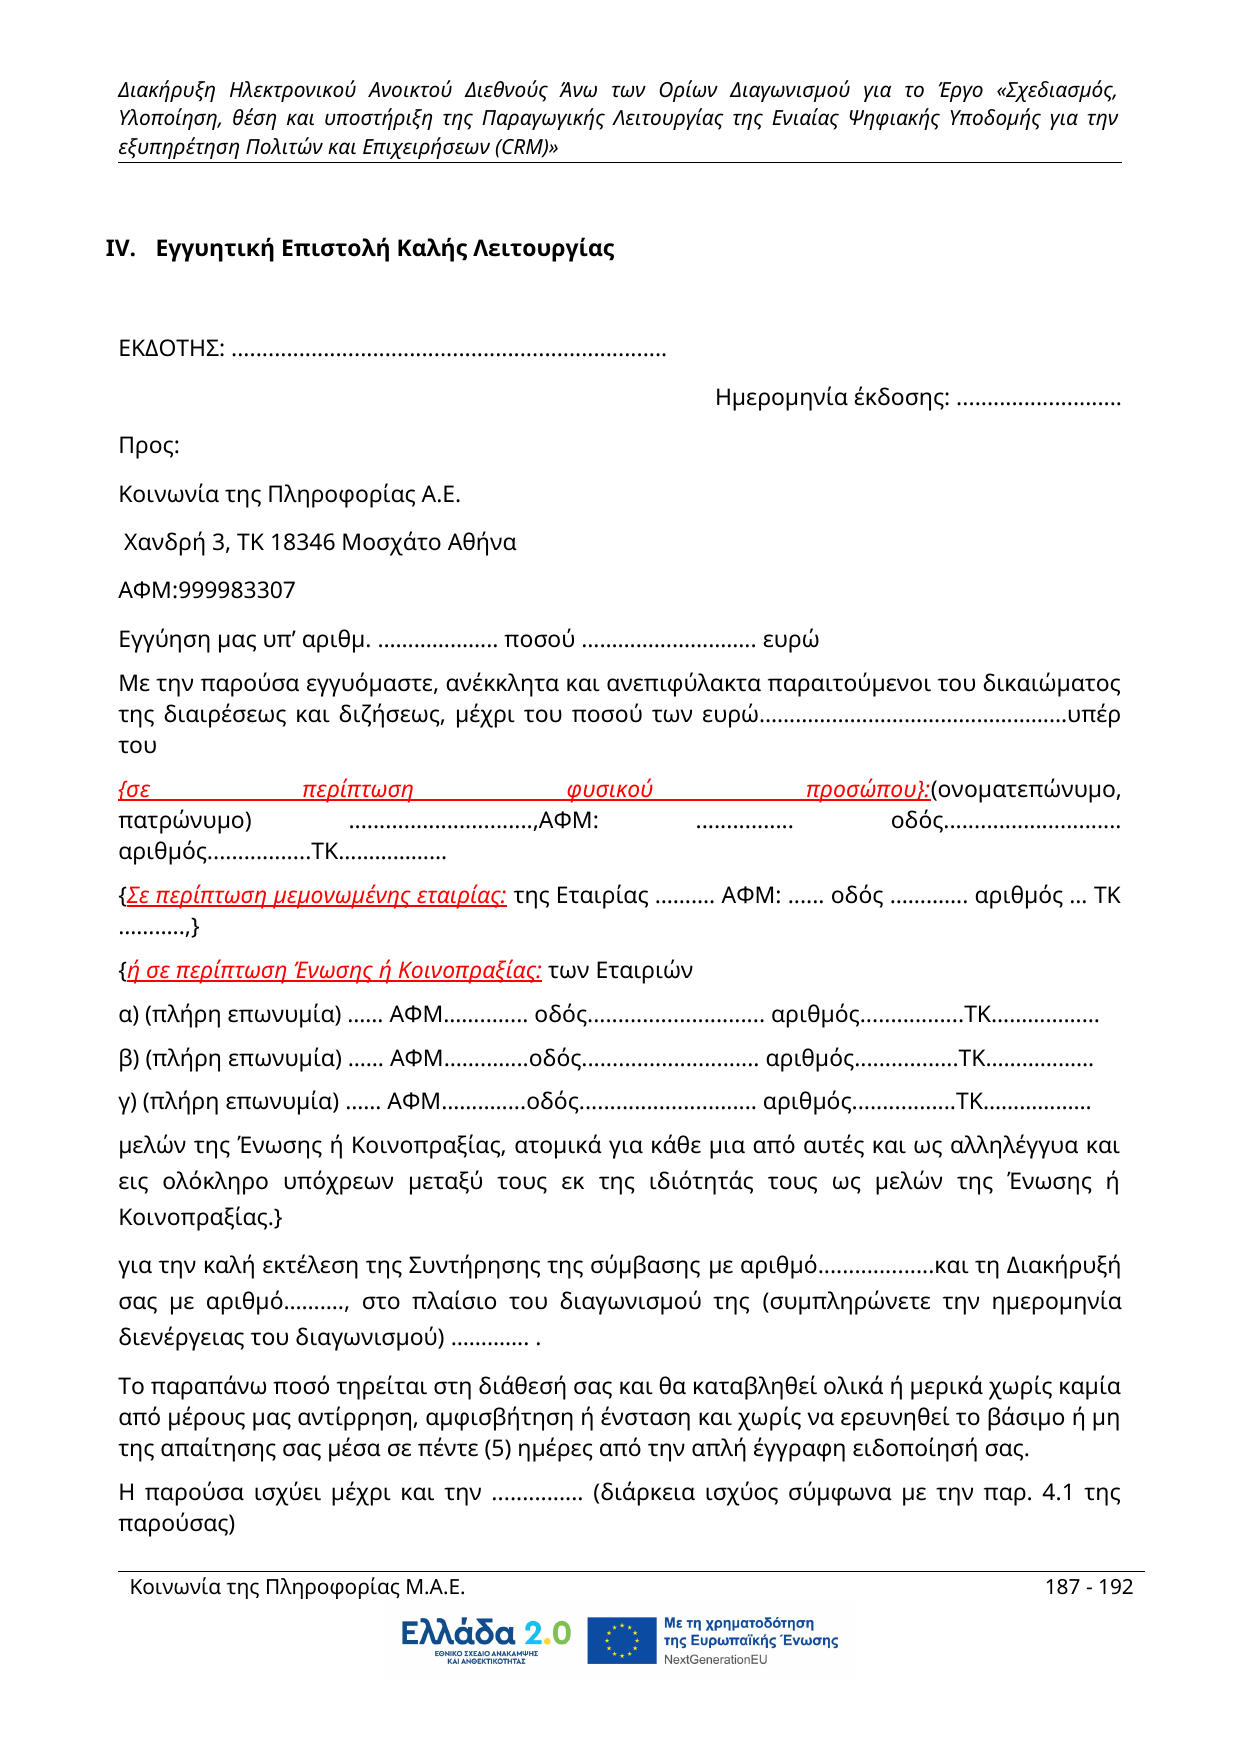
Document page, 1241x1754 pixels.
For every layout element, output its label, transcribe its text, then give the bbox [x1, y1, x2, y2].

text {σε περίπτωση φυσικού προσώπου}:(ονοματεπώνυμο, πατρώνυμο) ..............................,ΑΦΜ: ................ οδός............................. αριθμός.................ΤΚ……………… [118, 773, 1122, 867]
text Με την παρούσα εγγυόμαστε, ανέκκλητα και ανεπιφύλακτα παραιτούμενοι του δικαιώματος της διαιρέσεως και διζήσεως, μέχρι του ποσού των ευρώ……………………………………………υπέρ του [118, 667, 1122, 760]
text γ) (πλήρη επωνυμία) …… ΑΦΜ…….…....οδός............................. αριθμός.................ΤΚ……………… [118, 1085, 1122, 1117]
text Το παραπάνω ποσό τηρείται στη διάθεσή σας και θα καταβληθεί ολικά ή μερικά χωρίς καμία από μέρους μας αντίρρηση, αμφισβήτηση ή ένσταση και χωρίς να ερευνηθεί το βάσιμο ή μη της απαίτησης σας μέσα σε πέντε (5) ημέρες από την απλή έγγραφη ειδοποίησή σας. [118, 1370, 1122, 1463]
text {ή σε περίπτωση Ένωσης ή Κοινοπραξίας: των Εταιριών [118, 954, 1122, 985]
text Ημερομηνία έκδοσης: ........................... [118, 381, 1122, 412]
picture [386, 1600, 855, 1681]
text Χανδρή 3, ΤΚ 18346 Μοσχάτο Αθήνα [118, 526, 1122, 557]
text α) (πλήρη επωνυμία) …… ΑΦΜ…….….... οδός............................. αριθμός.................ΤΚ……………… [118, 998, 1122, 1029]
text β) (πλήρη επωνυμία) …… ΑΦΜ…….…....οδός............................. αριθμός.................ΤΚ……………… [118, 1042, 1122, 1073]
text Προς: [118, 429, 1122, 460]
text για την καλή εκτέλεση της Συντήρησης της σύμβασης με αριθμό...................και τη Διακήρυξή σας με αριθμό………., στο πλαίσιο του διαγωνισμού της (συμπληρώνετε την ημερομηνία διενέργειας του διαγωνισμού) …………. . [118, 1249, 1122, 1352]
subtitle Εγγυητική Επιστολή Καλής Λειτουργίας [136, 232, 1122, 263]
text μελών της Ένωσης ή Κοινοπραξίας, ατομικά για κάθε μια από αυτές και ως αλληλέγγυα και εις ολόκληρο υπόχρεων μεταξύ τους εκ της ιδιότητάς τους ως μελών της Ένωσης ή Κοινοπραξίας.} [118, 1129, 1122, 1232]
text ΕΚΔΟΤΗΣ: ....................................................................... [118, 332, 1122, 363]
text ΑΦΜ:999983307 [118, 574, 1122, 606]
text Εγγύηση μας υπ’ αριθμ. ……………….. ποσού ………………….……. ευρώ [118, 623, 1122, 654]
text Κοινωνία της Πληροφορίας Α.Ε. [118, 477, 1122, 509]
text Η παρούσα ισχύει μέχρι και την ............... (διάρκεια ισχύος σύμφωνα με την παρ. 4.1 της παρούσας) [118, 1476, 1122, 1538]
text {Σε περίπτωση μεμονωμένης εταιρίας: της Εταιρίας ………. ΑΦΜ: ...... οδός …………. αριθμός … ΤΚ ………..,} [118, 879, 1122, 942]
